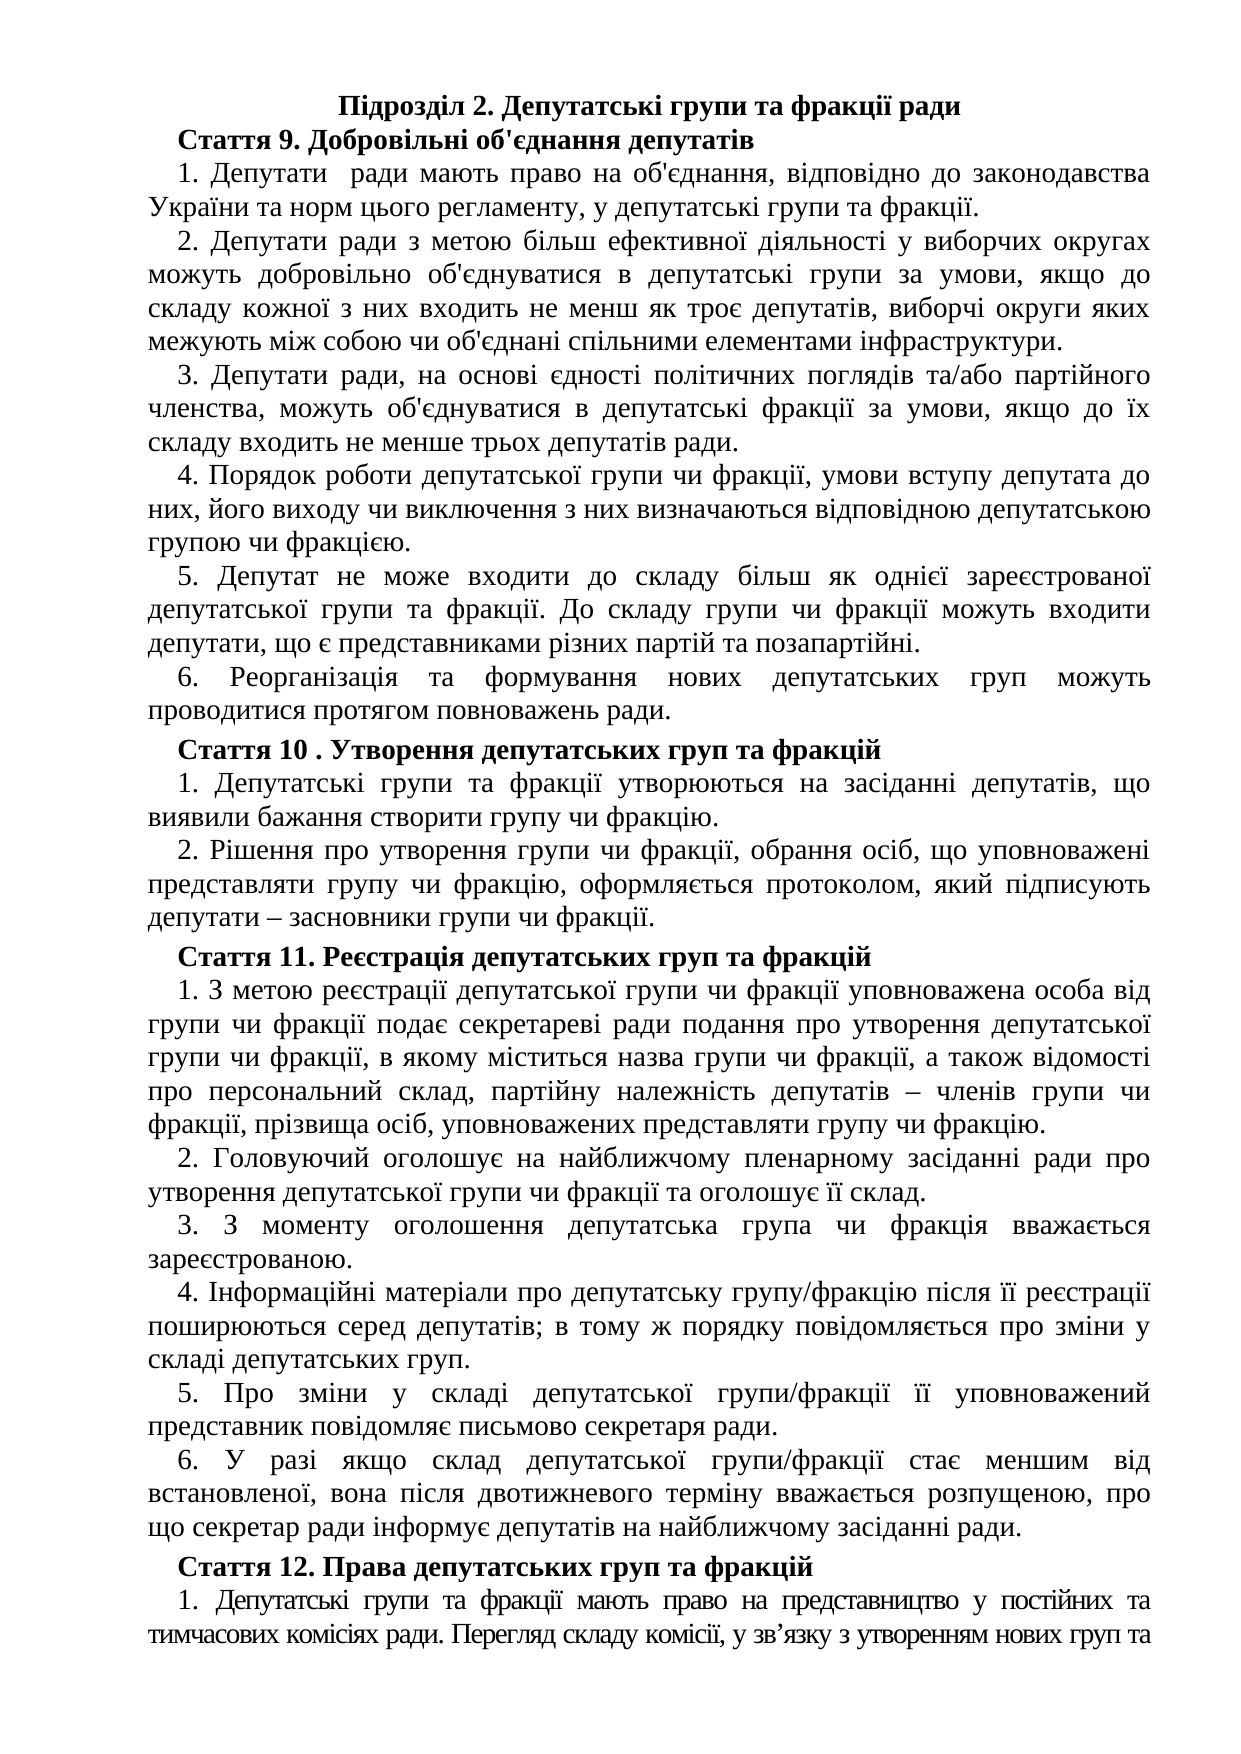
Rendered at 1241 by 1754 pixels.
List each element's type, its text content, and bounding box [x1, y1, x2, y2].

text 5. Про зміни у складі депутатської групи/фракції її уповноважений представник повідомляє письмово секретаря ради. [148, 1375, 1152, 1442]
text 2. Головуючий оголошує на найближчому пленарному засіданні ради про утворення депутатської групи чи фракції та оголошує її склад. [148, 1140, 1152, 1207]
text 1. Депутатські групи та фракції утворюються на засіданні депутатів, що виявили бажання створити групу чи фракцію. [148, 765, 1152, 832]
text 4. Інформаційні матеріали про депутатську групу/фракцію після її реєстрації поширюються серед депутатів; в тому ж порядку повідомляється про зміни у складі депутатських груп. [148, 1274, 1152, 1375]
text 2. Рішення про утворення групи чи фракції, обрання осіб, що уповноважені представляти групу чи фракцію, оформляється протоколом, який підписують депутати – засновники групи чи фракції. [148, 832, 1152, 933]
text 3. Депутати ради, на основі єдності політичних поглядів та/або партійного членства, можуть об'єднуватися в депутатські фракції за умови, якщо до їх складу входить не менше трьох депутатів ради. [148, 357, 1152, 457]
text Підрозділ 2. Депутатські групи та фракції ради [148, 88, 1152, 122]
text 1. Депутати ради мають право на об'єднання, відповідно до законодавства України та норм цього регламенту, у депутатські групи та фракції. [148, 156, 1152, 223]
text Стаття 12. Права депутатських груп та фракцій [177, 1549, 1152, 1582]
text 1. З метою реєстрації депутатської групи чи фракції уповноважена особа від групи чи фракції подає секретареві ради подання про утворення депутатської групи чи фракції, в якому міститься назва групи чи фракції, а також відомості про персональний склад, партійну належність депутатів – членів групи чи фракції, прізвища осіб, уповноважених представляти групу чи фракцію. [148, 972, 1152, 1140]
text 6. У разі якщо склад депутатської групи/фракції стає меншим від встановленої, вона після двотижневого терміну вважається розпущеною, про що секретар ради інформує депутатів на найближчому засіданні ради. [148, 1442, 1152, 1543]
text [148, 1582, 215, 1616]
text Стаття 10 . Утворення депутатських груп та фракцій [177, 732, 1152, 765]
text Стаття 9. Добровільні об'єднання депутатів [148, 122, 1152, 156]
text 2. Депутати ради з метою більш ефективної діяльності у виборчих округах можуть добровільно об'єднуватися в депутатські групи за умови, якщо до складу кожної з них входить не менш як троє депутатів, виборчі округи яких межують між собою чи об'єднані спільними елементами інфраструктури. [148, 223, 1152, 357]
text 3. З моменту оголошення депутатська група чи фракція вважається зареєстрованою. [148, 1207, 1152, 1274]
text 6. Реорганізація та формування нових депутатських груп можуть проводитися протягом повноважень ради. [148, 659, 1152, 726]
text 5. Депутат не може входити до складу більш як однієї зареєстрованої депутатської групи та фракції. До складу групи чи фракції можуть входити депутати, що є представниками різних партій та позапартійні. [148, 558, 1152, 659]
text 4. Порядок роботи депутатської групи чи фракції, умови вступу депутата до них, його виходу чи виключення з них визначаються відповідною депутатською групою чи фракцією. [148, 457, 1152, 558]
text Стаття 11. Реєстрація депутатських груп та фракцій [177, 939, 1152, 972]
